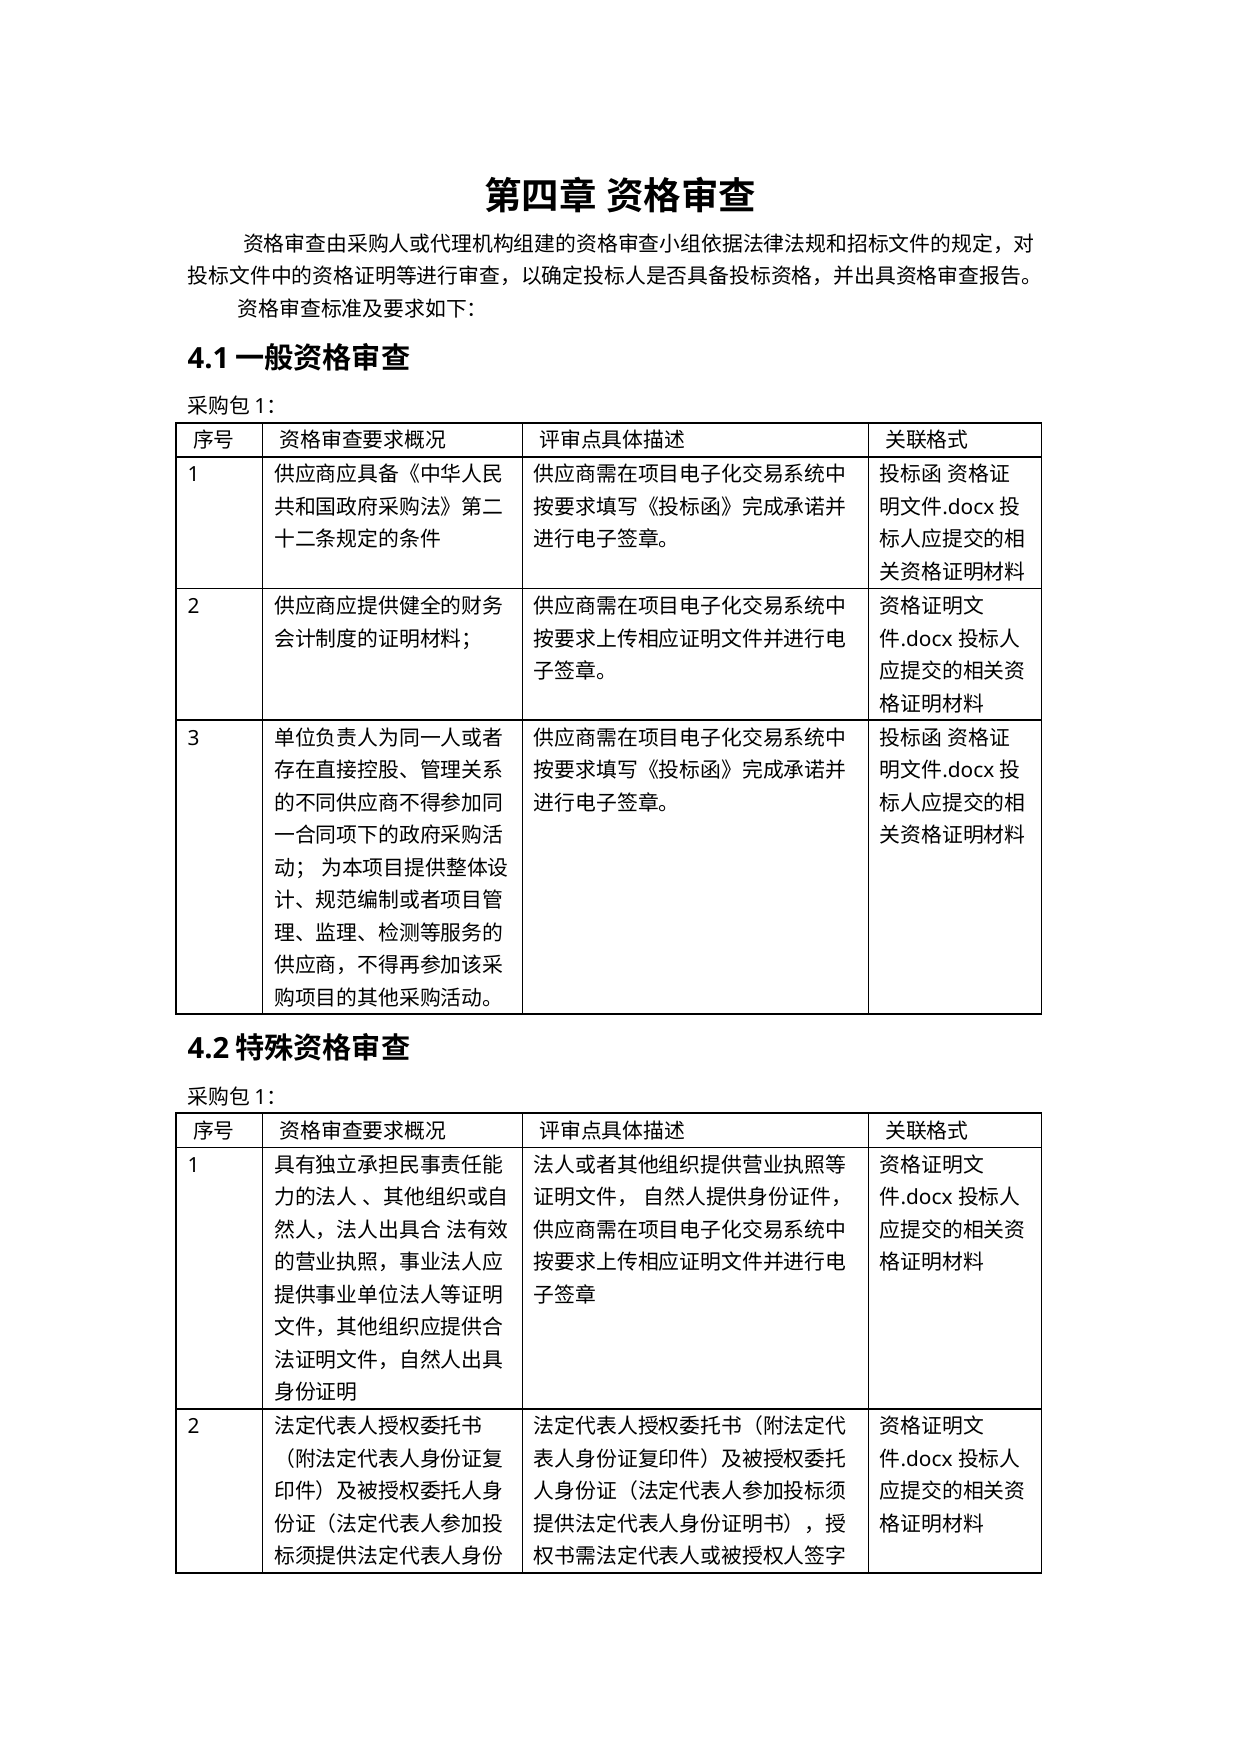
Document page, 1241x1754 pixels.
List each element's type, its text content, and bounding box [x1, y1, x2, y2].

table_cell 供应商需在项目电子化交易系统中按要求填写《投标函》完成承诺并进行电子签章。 [523, 458, 868, 588]
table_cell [263, 1410, 522, 1572]
table_cell 供应商需在项目电子化交易系统中按要求填写《投标函》完成承诺并进行电子签章。 [523, 721, 868, 1013]
table_cell 具有独立承担民事责任能力的法人 、其他组织或自然人，法人出具合 法有效的营业执照，事业法人应提供事业单位法人等证明文件，其他组织应提供合法证明文件，自然人出具身份证明 [263, 1148, 522, 1408]
table_cell 法人或者其他组织提供营业执照等证明文件， 自然人提供身份证件，供应商需在项目电子化交易系统中按要求上传相应证明文件并进行电子签章 [523, 1148, 868, 1408]
table_cell 供应商需在项目电子化交易系统中按要求上传相应证明文件并进行电子签章。 [523, 589, 868, 719]
table_header 评审点具体描述 [523, 1114, 868, 1146]
table_cell 单位负责人为同一人或者存在直接控股、管理关系的不同供应商不得参加同一合同项下的政府采购活动； 为本项目提供整体设计、规范编制或者项目管理、监理、检测等服务的供应商，不得再参加该采购项目的其他采购活动。 [263, 721, 522, 1013]
table_cell 2 [177, 589, 262, 719]
table_header 资格审查要求概况 [263, 424, 522, 456]
table_header 评审点具体描述 [523, 424, 868, 456]
table_cell 供应商应具备《中华人民共和国政府采购法》第二十二条规定的条件 [263, 458, 522, 588]
text 4.1一般资格审查 [187, 324, 1053, 389]
table_header 序号 [177, 1114, 262, 1146]
text 资格审查由采购人或代理机构组建的资格审查小组依据法律法规和招标文件的规定，对投标文件中的资格证明等进行审查，以确定投标人是否具备投标资格，并出具资格审查报告。 [187, 227, 1053, 292]
text 4.2特殊资格审查 [187, 1015, 1053, 1080]
table_header 序号 [177, 424, 262, 456]
table_cell 投标函 资格证明文件.docx 投标人应提交的相关资格证明材料 [869, 458, 1041, 588]
table_cell 投标函 资格证明文件.docx 投标人应提交的相关资格证明材料 [869, 721, 1041, 1013]
text 采购包1： [187, 1080, 1053, 1112]
table_cell 资格证明文件.docx 投标人应提交的相关资格证明材料 [869, 1148, 1041, 1408]
table_cell 3 [177, 721, 262, 1013]
table_header 关联格式 [869, 424, 1041, 456]
table_header 资格审查要求概况 [263, 1114, 522, 1146]
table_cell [869, 1410, 1041, 1572]
text 采购包1： [187, 389, 1053, 422]
table_cell 2 [177, 1410, 262, 1572]
text 资格审查标准及要求如下： [187, 292, 1053, 324]
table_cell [523, 1410, 868, 1572]
table_cell 供应商应提供健全的财务会计制度的证明材料； [263, 589, 522, 719]
table_cell 1 [177, 1148, 262, 1408]
table_cell 资格证明文件.docx 投标人应提交的相关资格证明材料 [869, 589, 1041, 719]
text 第四章 资格审查 [187, 162, 1053, 227]
table_cell 1 [177, 458, 262, 588]
table_header 关联格式 [869, 1114, 1041, 1146]
